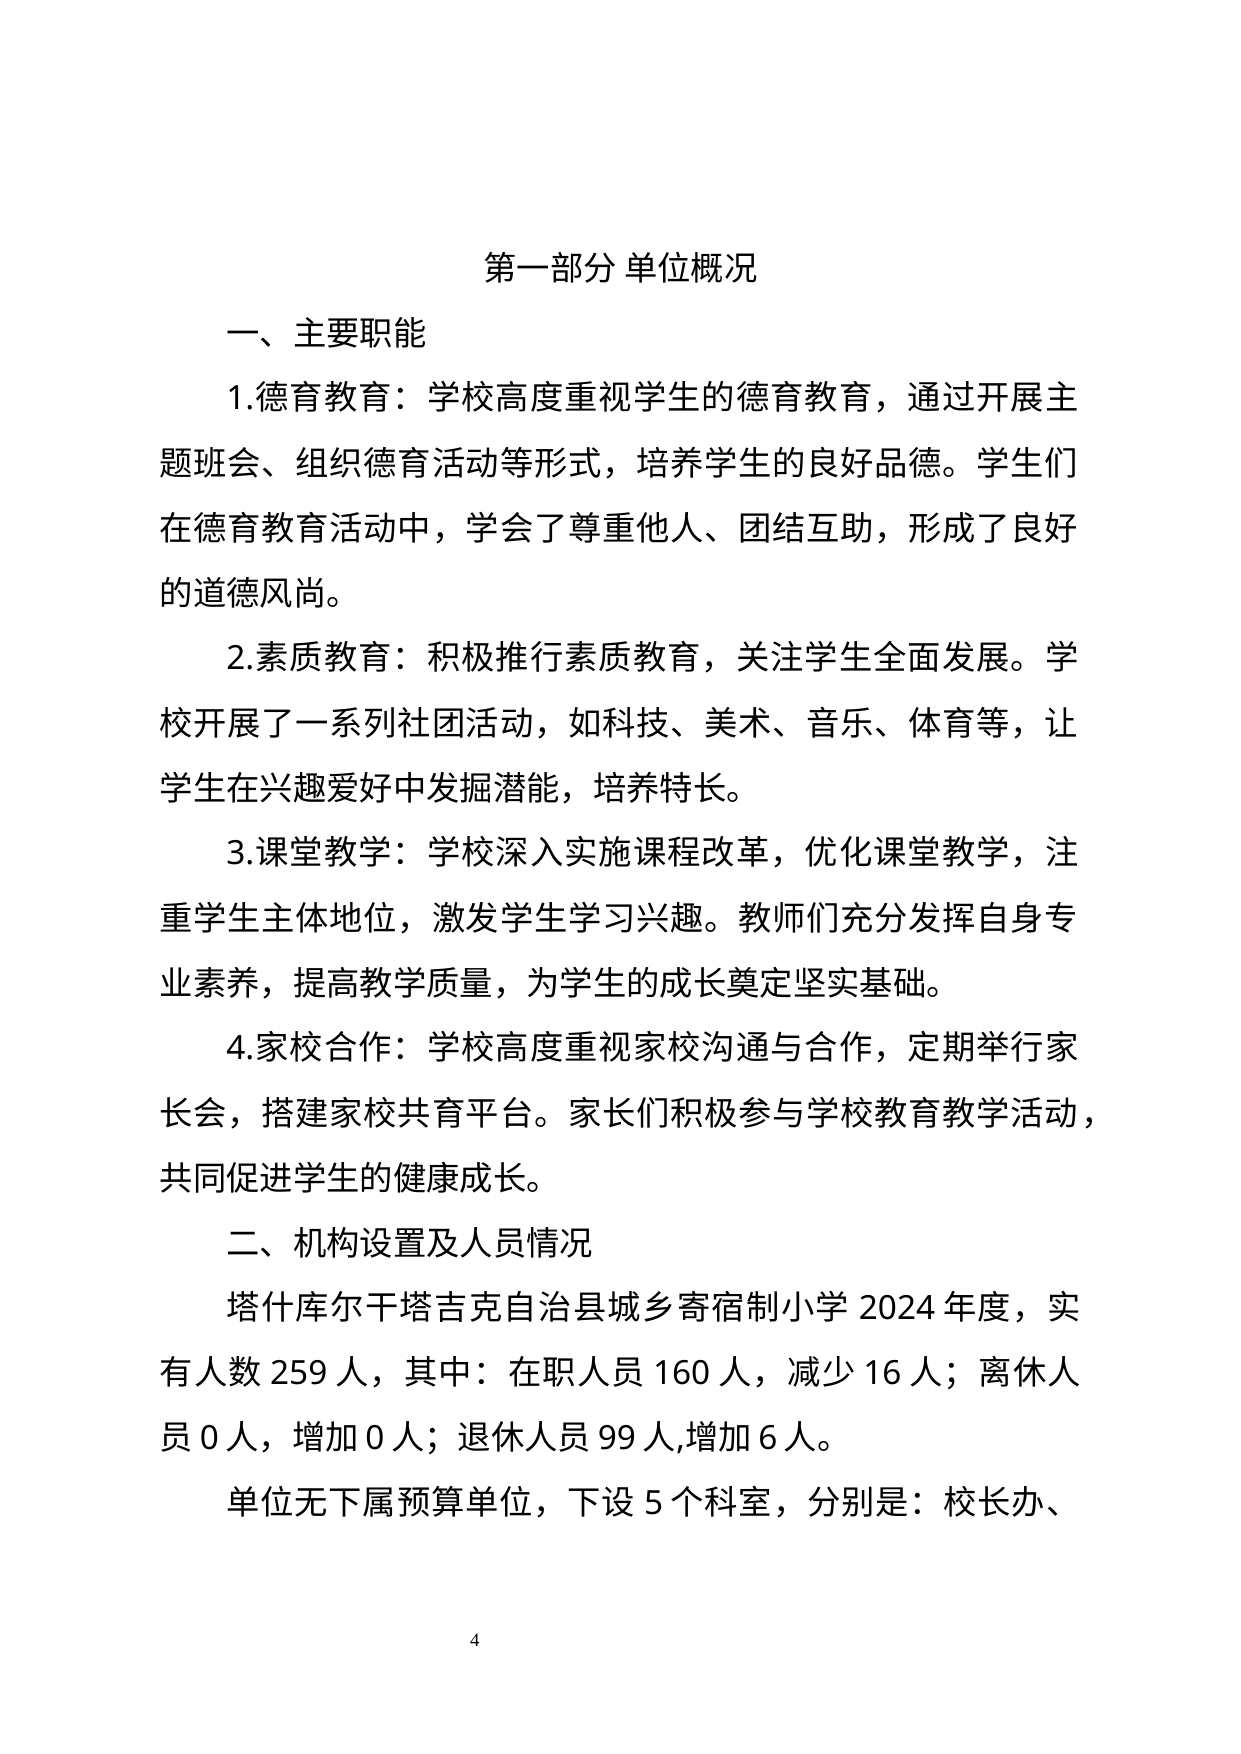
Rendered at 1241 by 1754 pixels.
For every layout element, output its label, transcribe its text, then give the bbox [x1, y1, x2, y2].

text 第一部分 单位概况 [159, 233, 1081, 298]
text 2.素质教育：积极推行素质教育，关注学生全面发展。学校开展了一系列社团活动，如科技、美术、音乐、体育等，让学生在兴趣爱好中发掘潜能，培养特长。 [159, 623, 1081, 818]
text 3.课堂教学：学校深入实施课程改革，优化课堂教学，注重学生主体地位，激发学生学习兴趣。教师们充分发挥自身专业素养，提高教学质量，为学生的成长奠定坚实基础。 [159, 818, 1081, 1013]
text 塔什库尔干塔吉克自治县城乡寄宿制小学2024年度，实有人数259人，其中：在职人员160人，减少16人；离休人员0人，增加0人；退休人员99人,增加6人。 [159, 1273, 1081, 1468]
text 二、机构设置及人员情况 [159, 1208, 1081, 1273]
text 1.德育教育：学校高度重视学生的德育教育，通过开展主题班会、组织德育活动等形式，培养学生的良好品德。学生们在德育教育活动中，学会了尊重他人、团结互助，形成了良好的道德风尚。 [159, 363, 1081, 623]
text 4.家校合作：学校高度重视家校沟通与合作，定期举行家长会，搭建家校共育平台。家长们积极参与学校教育教学活动，共同促进学生的健康成长。 [159, 1013, 1081, 1208]
text 一、主要职能 [159, 298, 1081, 363]
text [159, 1468, 1081, 1533]
